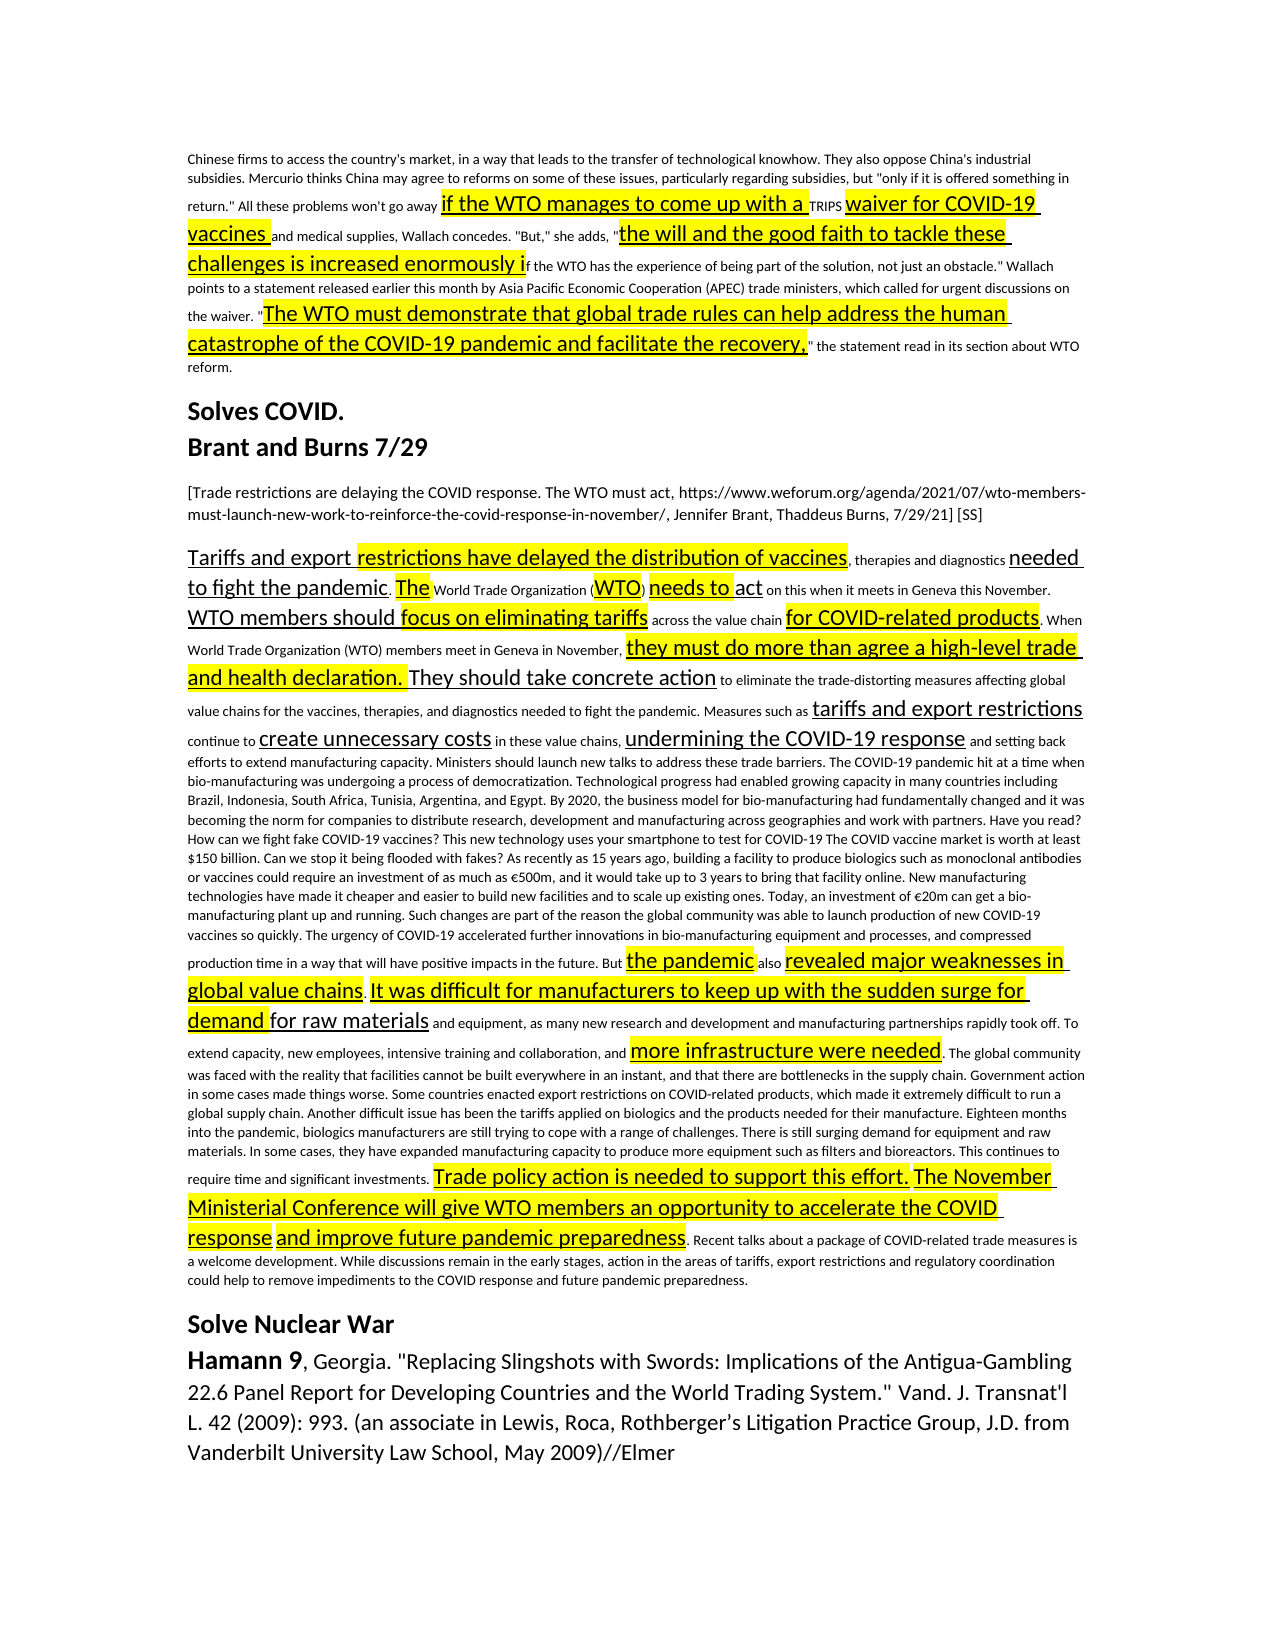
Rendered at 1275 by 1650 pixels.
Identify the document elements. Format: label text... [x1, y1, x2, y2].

subtitle Solves COVID. [187, 394, 1087, 427]
text [Trade restrictions are delaying the COVID response. The WTO must act, https://www.weforum.org/agenda/2021/07/wto-members-must-launch-new-work-to-reinforce-the-covid-response-in-november/, Jennifer Brant, Thaddeus Burns, 7/29/21] [SS] [187, 482, 1087, 524]
text Brant and Burns 7/29 [187, 430, 1087, 463]
text Tariffs and export restrictions have delayed the distribution of vaccines, therapies and diagnostics needed to fight the pandemic. The World Trade Organization (WTO) needs to act on this when it meets in Geneva this November. WTO members should focus on eliminating tariffs across the value chain for COVID-related products. When World Trade Organization (WTO) members meet in Geneva in November, they must do more than agree a high-level trade and health declaration. They should take concrete action to eliminate the trade-distorting measures affecting global value chains for the vaccines, therapies, and diagnostics needed to fight the pandemic. Measures such as tariffs and export restrictions continue to create unnecessary costs in these value chains, undermining the COVID-19 response and setting back efforts to extend manufacturing capacity. Ministers should launch new talks to address these trade barriers. The COVID-19 pandemic hit at a time when bio-manufacturing was undergoing a process of democratization. Technological progress had enabled growing capacity in many countries including Brazil, Indonesia, South Africa, Tunisia, Argentina, and Egypt. By 2020, the business model for bio-manufacturing had fundamentally changed and it was becoming the norm for companies to distribute research, development and manufacturing across geographies and work with partners. Have you read? How can we fight fake COVID-19 vaccines? This new technology uses your smartphone to test for COVID-19 The COVID vaccine market is worth at least $150 billion. Can we stop it being flooded with fakes? As recently as 15 years ago, building a facility to produce biologics such as monoclonal antibodies or vaccines could require an investment of as much as €500m, and it would take up to 3 years to bring that facility online. New manufacturing technologies have made it cheaper and easier to build new facilities and to scale up existing ones. Today, an investment of €20m can get a bio-manufacturing plant up and running. Such changes are part of the reason the global community was able to launch production of new COVID-19 vaccines so quickly. The urgency of COVID-19 accelerated further innovations in bio-manufacturing equipment and processes, and compressed production time in a way that will have positive impacts in the future. But the pandemic also revealed major weaknesses in global value chains. It was difficult for manufacturers to keep up with the sudden surge for demand for raw materials and equipment, as many new research and development and manufacturing partnerships rapidly took off. To extend capacity, new employees, intensive training and collaboration, and more infrastructure were needed. The global community was faced with the reality that facilities cannot be built everywhere in an instant, and that there are bottlenecks in the supply chain. Government action in some cases made things worse. Some countries enacted export restrictions on COVID-related products, which made it extremely difficult to run a global supply chain. Another difficult issue has been the tariffs applied on biologics and the products needed for their manufacture. Eighteen months into the pandemic, biologics manufacturers are still trying to cope with a range of challenges. There is still surging demand for equipment and raw materials. In some cases, they have expanded manufacturing capacity to produce more equipment such as filters and bioreactors. This continues to require time and significant investments. Trade policy action is needed to support this effort. The November Ministerial Conference will give WTO members an opportunity to accelerate the COVID response and improve future pandemic preparedness. Recent talks about a package of COVID-related trade measures is a welcome development. While discussions remain in the early stages, action in the areas of tariffs, export restrictions and regulatory coordination could help to remove impediments to the COVID response and future pandemic preparedness. [187, 543, 1087, 1289]
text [187, 150, 1087, 376]
subtitle Solve Nuclear War [187, 1307, 1087, 1340]
text Hamann 9, Georgia. "Replacing Slingshots with Swords: Implications of the Antigua-Gambling 22.6 Panel Report for Developing Countries and the World Trading System." Vand. J. Transnat'l L. 42 (2009): 993. (an associate in Lewis, Roca, Rothberger’s Litigation Practice Group, J.D. from Vanderbilt University Law School, May 2009)//Elmer [187, 1343, 1087, 1467]
